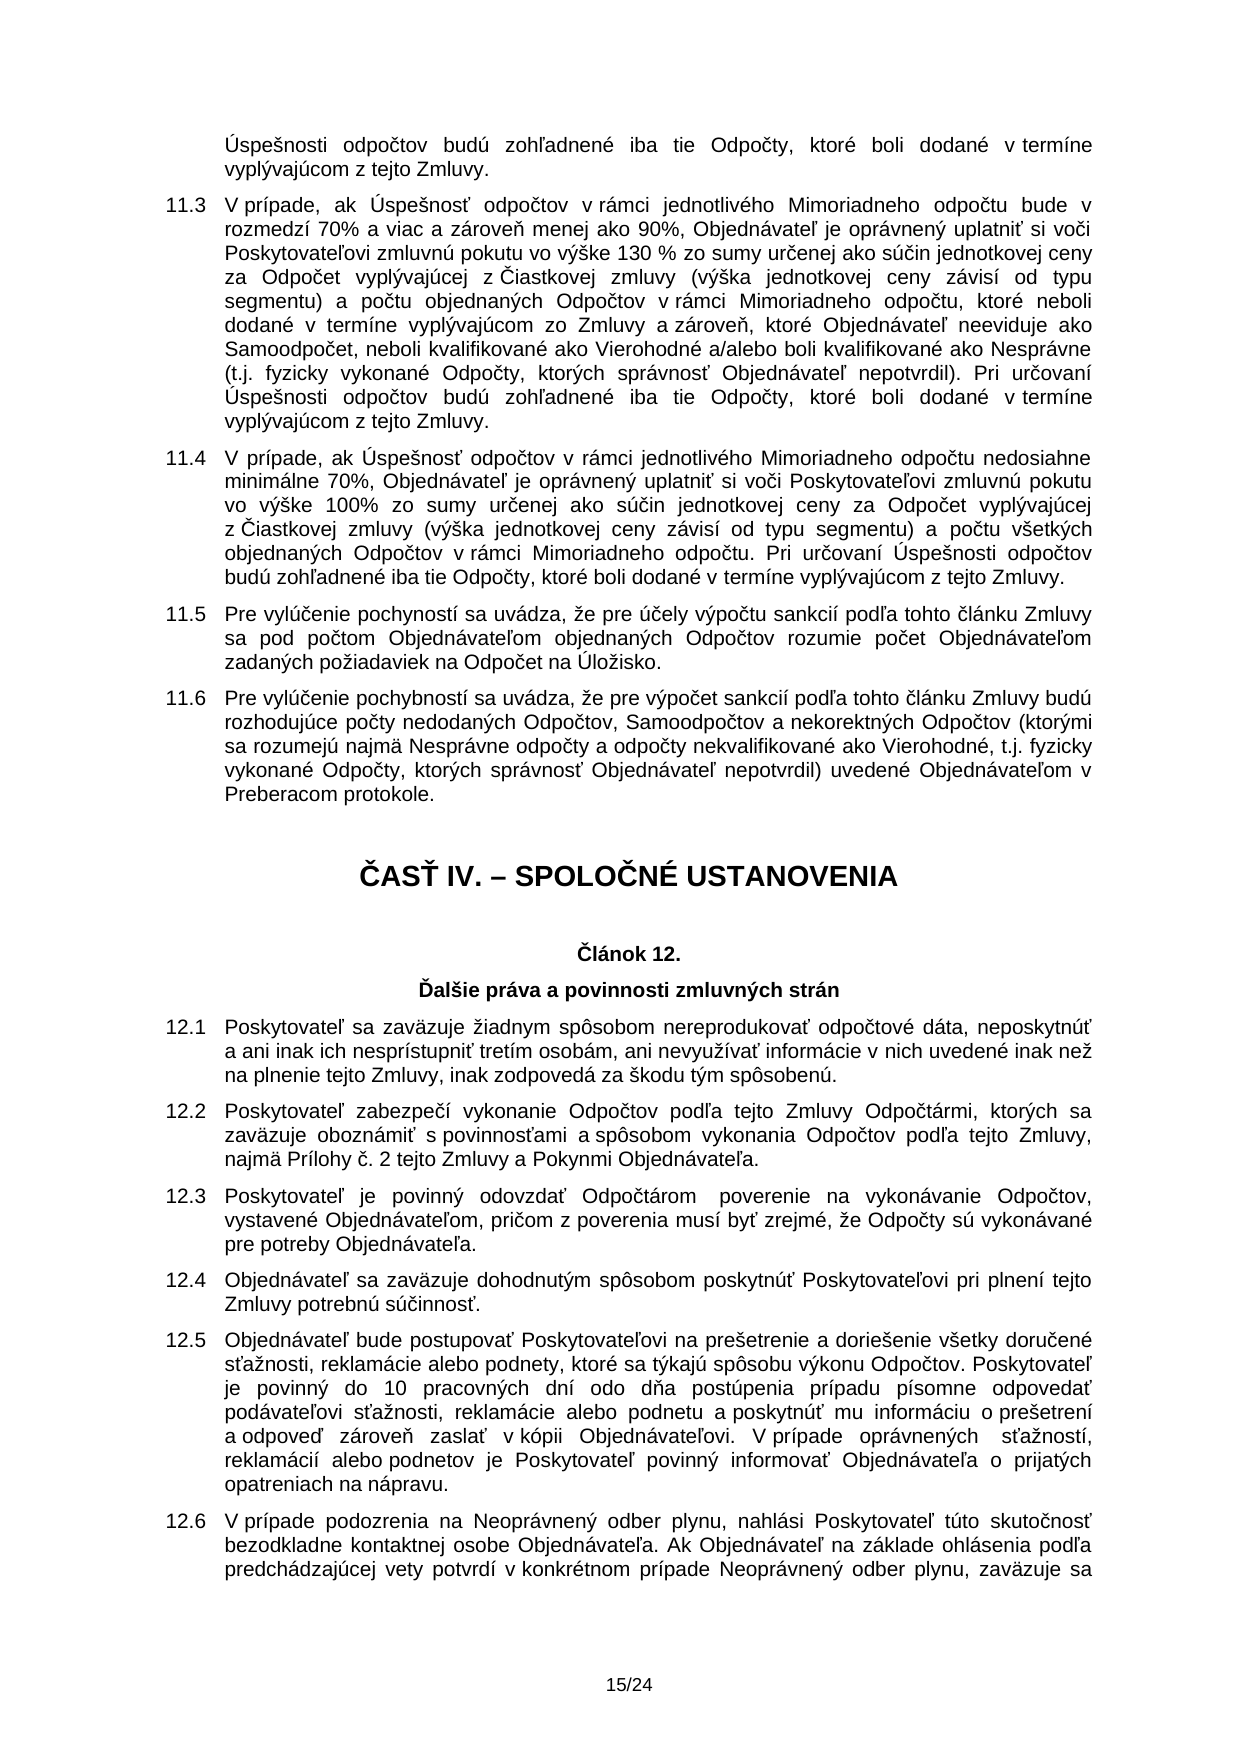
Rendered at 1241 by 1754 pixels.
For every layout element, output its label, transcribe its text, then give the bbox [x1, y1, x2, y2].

list Poskytovateľ zabezpečí vykonanie Odpočtov podľa tejto Zmluvy Odpočtármi, ktorých sa zaväzuje oboznámiť s povinnosťami a spôsobom vykonania Odpočtov podľa tejto Zmluvy, najmä Prílohy č. 2 tejto Zmluvy a Pokynmi Objednávateľa. [165, 1099, 1093, 1171]
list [165, 1508, 1093, 1580]
list V prípade, ak Úspešnosť odpočtov v rámci jednotlivého Mimoriadneho odpočtu nedosiahne minimálne 70%, Objednávateľ je oprávnený uplatniť si voči Poskytovateľovi zmluvnú pokutu vo výške 100% zo sumy určenej ako súčin jednotkovej ceny za Odpočet vyplývajúcej z Čiastkovej zmluvy (výška jednotkovej ceny závisí od typu segmentu) a počtu všetkých objednaných Odpočtov v rámci Mimoriadneho odpočtu. Pri určovaní Úspešnosti odpočtov budú zohľadnené iba tie Odpočty, ktoré boli dodané v termíne vyplývajúcom z tejto Zmluvy. [165, 445, 1093, 589]
text ČASŤ IV. – SPOLOČNÉ USTANOVENIA [165, 859, 1093, 893]
list Poskytovateľ je povinný odovzdať Odpočtárom poverenie na vykonávanie Odpočtov, vystavené Objednávateľom, pričom z poverenia musí byť zrejmé, že Odpočty sú vykonávané pre potreby Objednávateľa. [165, 1183, 1093, 1255]
text Ďalšie práva a povinnosti zmluvných strán [165, 978, 1093, 1002]
list Poskytovateľ sa zaväzuje žiadnym spôsobom nereprodukovať odpočtové dáta, neposkytnúť a ani inak ich nesprístupniť tretím osobám, ani nevyužívať informácie v nich uvedené inak než na plnenie tejto Zmluvy, inak zodpovedá za škodu tým spôsobenú. [165, 1015, 1093, 1087]
list V prípade, ak Úspešnosť odpočtov v rámci jednotlivého Mimoriadneho odpočtu bude v rozmedzí 70% a viac a zároveň menej ako 90%, Objednávateľ je oprávnený uplatniť si voči Poskytovateľovi zmluvnú pokutu vo výške 130 % zo sumy určenej ako súčin jednotkovej ceny za Odpočet vyplývajúcej z Čiastkovej zmluvy (výška jednotkovej ceny závisí od typu segmentu) a počtu objednaných Odpočtov v rámci Mimoriadneho odpočtu, ktoré neboli dodané v termíne vyplývajúcom zo Zmluvy a zároveň, ktoré Objednávateľ neeviduje ako Samoodpočet, neboli kvalifikované ako Vierohodné a/alebo boli kvalifikované ako Nesprávne (t.j. fyzicky vykonané Odpočty, ktorých správnosť Objednávateľ nepotvrdil). Pri určovaní Úspešnosti odpočtov budú zohľadnené iba tie Odpočty, ktoré boli dodané v termíne vyplývajúcom z tejto Zmluvy. [165, 193, 1093, 433]
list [165, 133, 1093, 181]
list Pre vylúčenie pochyností sa uvádza, že pre účely výpočtu sankcií podľa tohto článku Zmluvy sa pod počtom Objednávateľom objednaných Odpočtov rozumie počet Objednávateľom zadaných požiadaviek na Odpočet na Úložisko. [165, 602, 1093, 673]
list Objednávateľ sa zaväzuje dohodnutým spôsobom poskytnúť Poskytovateľovi pri plnení tejto Zmluvy potrebnú súčinnosť. [165, 1268, 1093, 1316]
list Objednávateľ bude postupovať Poskytovateľovi na prešetrenie a doriešenie všetky doručené sťažnosti, reklamácie alebo podnety, ktoré sa týkajú spôsobu výkonu Odpočtov. Poskytovateľ je povinný do 10 pracovných dní odo dňa postúpenia prípadu písomne odpovedať podávateľovi sťažnosti, reklamácie alebo podnetu a poskytnúť mu informáciu o prešetrení a odpoveď zároveň zaslať v kópii Objednávateľovi. V prípade oprávnených sťažností, reklamácií alebo podnetov je Poskytovateľ povinný informovať Objednávateľa o prijatých opatreniach na nápravu. [165, 1328, 1093, 1496]
list Pre vylúčenie pochybností sa uvádza, že pre výpočet sankcií podľa tohto článku Zmluvy budú rozhodujúce počty nedodaných Odpočtov, Samoodpočtov a nekorektných Odpočtov (ktorými sa rozumejú najmä Nesprávne odpočty a odpočty nekvalifikované ako Vierohodné, t.j. fyzicky vykonané Odpočty, ktorých správnosť Objednávateľ nepotvrdil) uvedené Objednávateľom v Preberacom protokole. [165, 686, 1093, 806]
